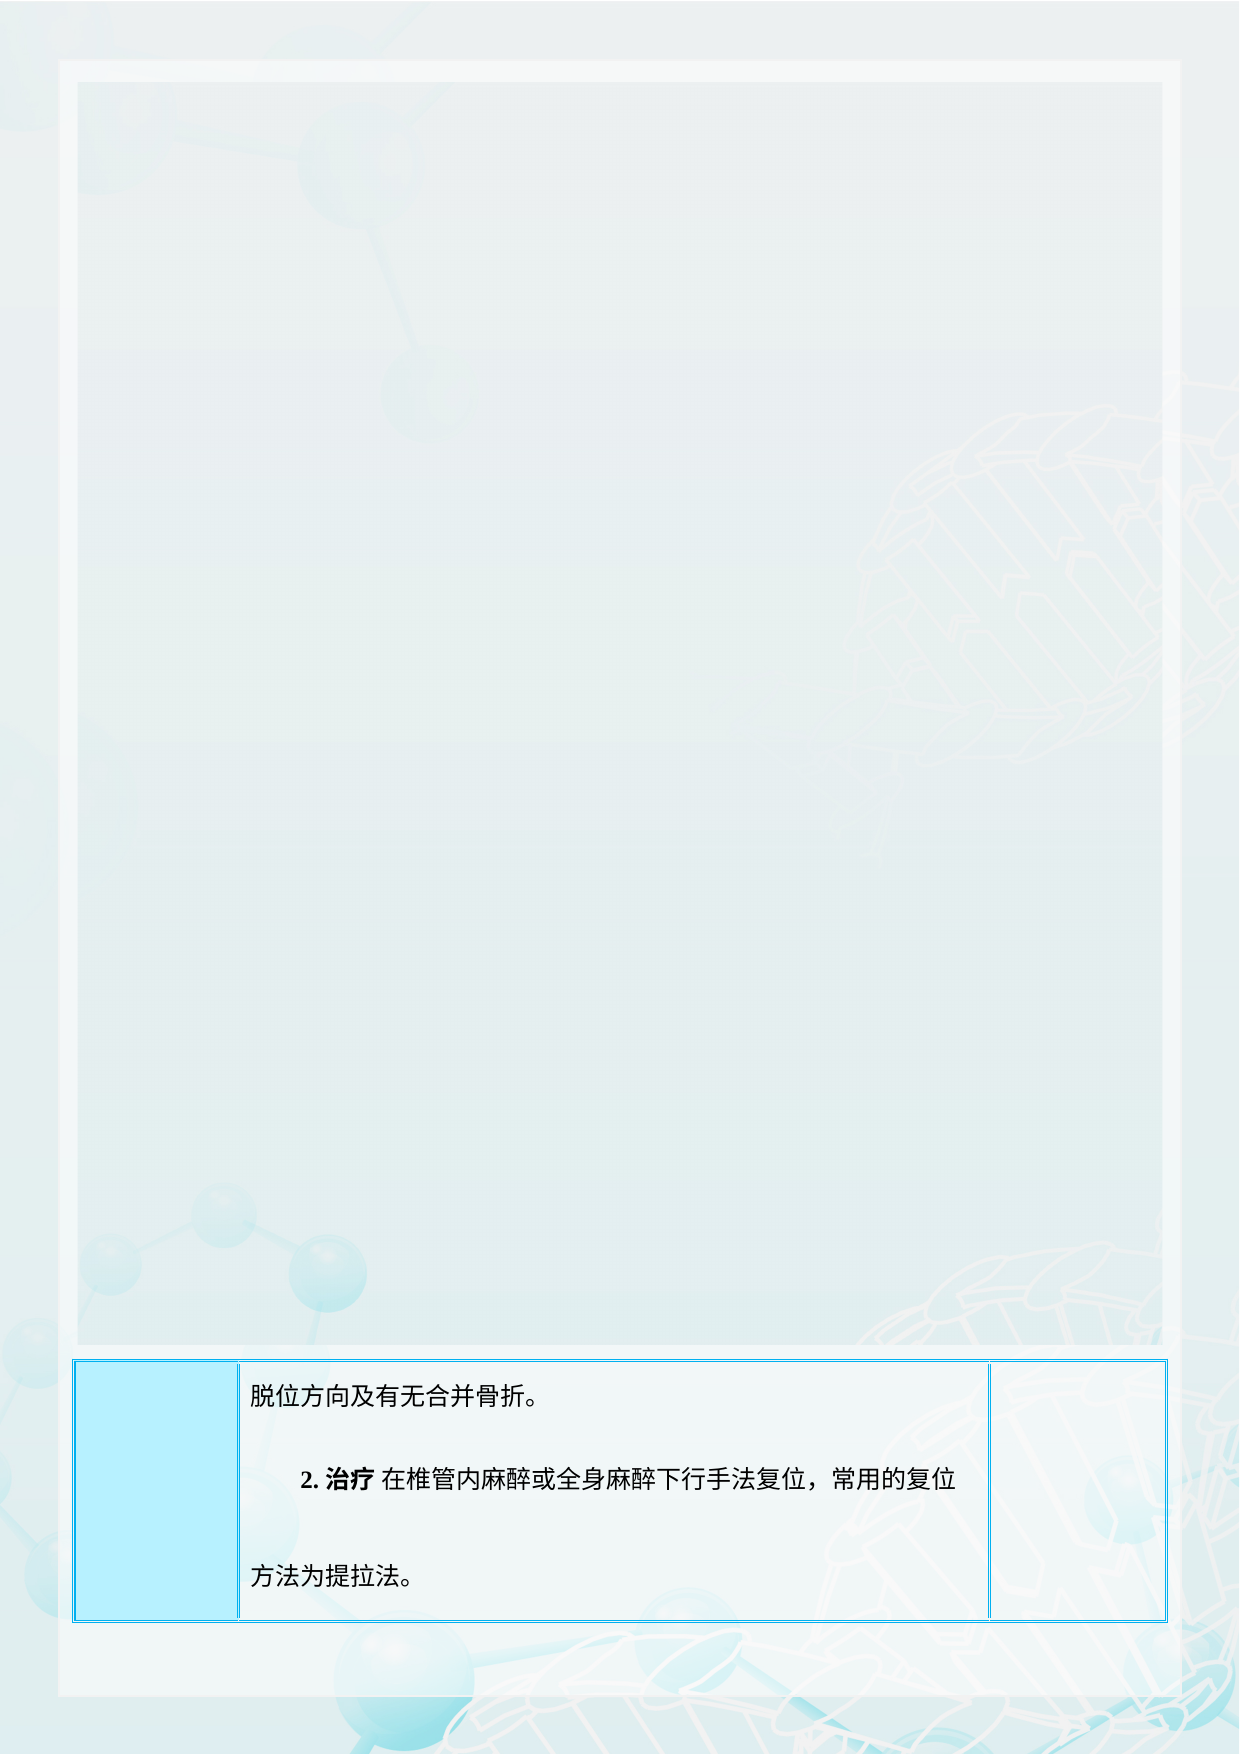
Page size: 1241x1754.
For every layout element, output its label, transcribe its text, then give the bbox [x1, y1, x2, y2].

table_cell 通过教师讲解，了解关节脱位（二）的基本理论知识。 [990, 1362, 1165, 1620]
table_cell 知识讲解（45min） [76, 1360, 239, 1620]
table_cell 【教师】展示关节脱位（二） 四、桡骨头半脱位 桡骨头半脱位（subluxation of the radial head）常见于 5 岁以下的小儿，多因前臂被猛力牵拉所致。由于桡骨头发育尚不完全，环状韧带非常薄弱，当腕手被向上提拉、旋转时，桡骨头向远端滑移脱位，使薄弱的环状韧带或部分关节囊嵌入肱骨小头与桡骨之间。取消牵拉力后，桡骨头不能回到正常解剖位置，而是向桡侧移位，形成桡骨头半脱位。 1. 诊断要点 多有上肢上举被猛力牵拉病史，患儿哭闹不止或诉肘部疼痛，不敢用该手取物和活动肘部，患处拒绝别人触摸。肘关节轻度屈曲，桡骨头处有明显压痛。X线检查无异常所见。 2. 治疗 手法复位。复位成功的标志是可有轻微的弹响声，肘关节旋转、屈伸活动正常。 五、髋关节脱位 髋关节在强大的暴力下脱位，脱位后伴有多发性创伤。 根据脱位后肱骨头的位置，髋关节脱位（dislocation of the hip joint）可分为 3 种类型：①后脱位：股骨头位于髂坐线（髂前上棘与坐骨结节连线）的后方。②前脱位：股骨头位于髂坐线的前方。③中心脱位：股骨头向髋臼底部脱位，冲破髋臼底部或经髋臼底部进入盆腔。 （一）髋关节后脱位 髋关节后脱位比前脱位多见。大部分髋关节后脱位发生于交通事故。事故发生时，患者的体位处于屈膝及髋关节屈曲内收，股骨侧有轻度的内旋，当膝部受到暴力时，股骨头即从髋关节囊的后下部薄弱区脱出。 1. 诊断要点 有明显外伤史，如车祸或高处坠落。髋关节疼痛明显，关节不能活动，患肢短缩、髋关节屈曲、内收、内旋畸形。臀部可触及脱出的股骨头，大转子上移，合并坐骨神经损伤者有下肢的感觉和运动功能障碍。X 线检查可了解脱位情况及有否合并骨折，必要时行 CT 检查了解骨折移位情况。 2. 治疗 （1）复位：复位越早越好，超过 48 小时再进行复位将会很困难，并发症也会增多。复位时在椎管内麻醉或全麻下进行。单纯脱位者一般手法复位，合并髋臼或股骨头骨折者需手术对骨折进行处理。 （2）固定：复位后用皮牵引或穿矫形鞋将下肢固定在伸直外展位 2 ～ 3 周。 （二）髋关节前脱位 髋关节前脱位少见。当髋关节在外展、外旋位时，受到强大的外展暴力，大转子顶于髋臼缘形成杠杆作用，股骨头即从髋关节囊前内下部分的薄弱区穿破脱出，造成前脱位。 1. 诊断要点 有强大外展暴力所致伤史。患肢外展、外旋、屈曲畸形，这一畸形与髋关节后脱位明显不同。髋关节疼痛明显，关节不能活动，腹股沟部肿胀，可触及脱出的股骨头。X 线检查了解脱位方向及有无合并骨折。 2. 治疗 在椎管内麻醉或全身麻醉下行手法复位，常用的复位方法为提拉法。 （三）髋关节中心脱位 髋关节中心脱位伴有髋臼骨折。来自侧方的暴力，直接撞击在股骨粗隆区，如受伤时下肢处轻度内收位，则股骨头向后方移动，产生髋臼后部骨折。如下肢处于轻度外展与外旋，则股骨头向上方移动，产生髋臼爆破型粉碎性骨折，此时髋臼的各个区域都有毁损。 1. 诊断要点 有交通事故或高处坠落强大暴力所致外伤史。髋关节疼痛、肿胀，关节活动障碍。大腿上段外侧常有较大血肿，股骨头内陷可引起肢体短缩，合并腹部脏器损伤内出血可导致失血性休克。X 线及 CT 检查可从多角度了解脱位程度。 2. 治疗 髋关节中心脱位的治疗分 3 种情况：轻微股骨头内移者，进行皮牵引，症状缓解后可去除皮牵引，但不可负重，需卧床 10 ～ 12 周；明显股骨头内移者，需用骨牵引复位；股骨头不能复位者及髋臼骨折复位不良者，需切开复位内固定。 【学生】思考、讨论。 [239, 1360, 990, 1620]
picture [0, 1, 1240, 1754]
